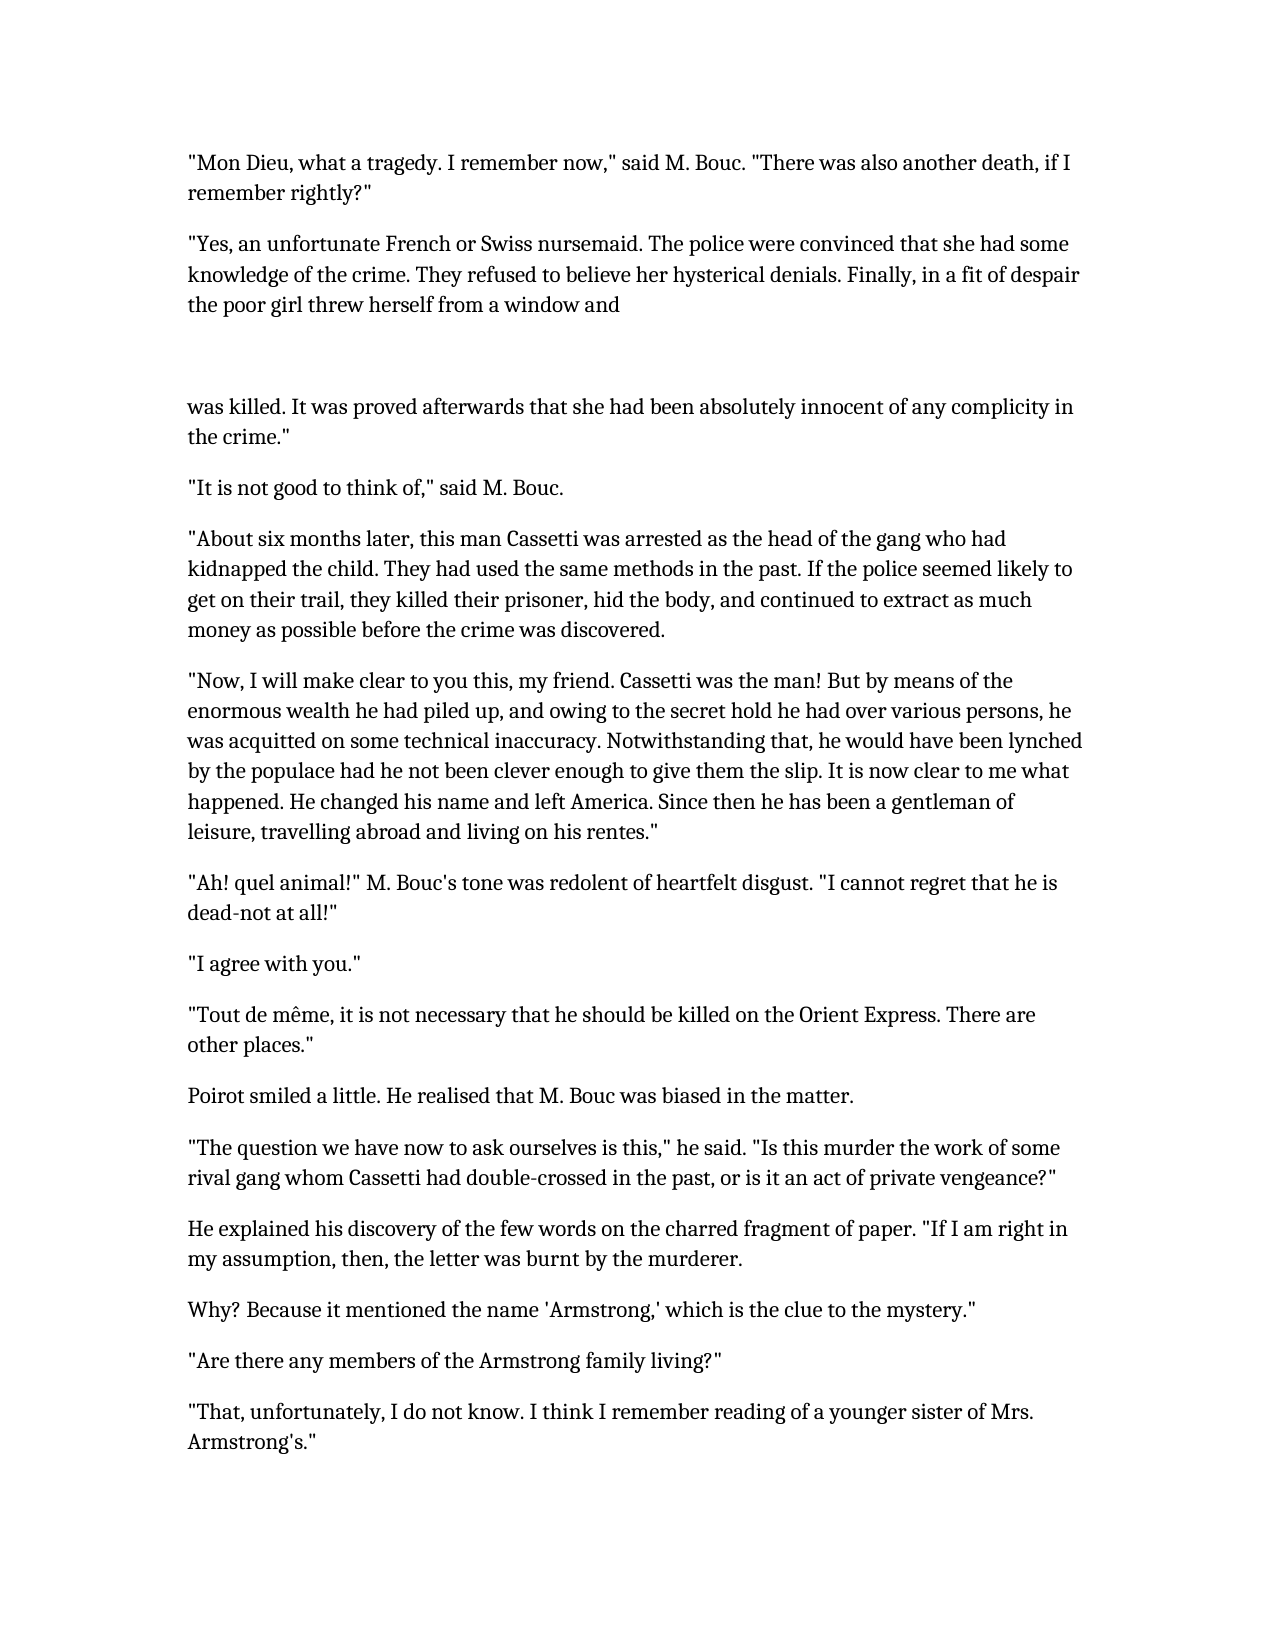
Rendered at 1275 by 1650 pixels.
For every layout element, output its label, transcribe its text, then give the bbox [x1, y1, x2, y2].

text "Mon Dieu, what a tragedy. I remember now," said M. Bouc. "There was also another death, if I remember rightly?" [187, 150, 1087, 207]
text "Yes, an unfortunate French or Swiss nursemaid. The police were convinced that she had some knowledge of the crime. They refused to believe her hysterical denials. Finally, in a fit of despair the poor girl threw herself from a window and [187, 231, 1087, 318]
text "Are there any members of the Armstrong family living?" [187, 1348, 1087, 1374]
text "Ah! quel animal!" M. Bouc's tone was redolent of heartfelt disgust. "I cannot regret that he is dead-not at all!" [187, 870, 1087, 926]
text He explained his discovery of the few words on the charred fragment of paper. "If I am right in my assumption, then, the letter was burnt by the murderer. [187, 1216, 1087, 1272]
text "Now, I will make clear to you this, my friend. Cassetti was the man! But by means of the enormous wealth he had piled up, and owing to the secret hold he had over various persons, he was acquitted on some technical inaccuracy. Notwithstanding that, he would have been lynched by the populace had he not been clever enough to give them the slip. It is now clear to me what happened. He changed his name and left America. Since then he has been a gentleman of leisure, travelling abroad and living on his rentes." [187, 668, 1087, 845]
text "I agree with you." [187, 951, 1087, 977]
text "About six months later, this man Cassetti was arrested as the head of the gang who had kidnapped the child. They had used the same methods in the past. If the police seemed likely to get on their trail, they killed their prisoner, hid the body, and continued to extract as much money as possible before the crime was discovered. [187, 526, 1087, 643]
text "That, unfortunately, I do not know. I think I remember reading of a younger sister of Mrs. Armstrong's." [187, 1399, 1087, 1456]
text Why? Because it mentioned the name 'Armstrong,' which is the clue to the mystery." [187, 1297, 1087, 1323]
text was killed. It was proved afterwards that she had been absolutely innocent of any complicity in the crime." [187, 394, 1087, 450]
text Poirot smiled a little. He realised that M. Bouc was biased in the matter. [187, 1083, 1087, 1110]
text "The question we have now to ask ourselves is this," he said. "Is this murder the work of some rival gang whom Cassetti had double-crossed in the past, or is it an act of private vengeance?" [187, 1134, 1087, 1191]
text "Tout de même, it is not necessary that he should be killed on the Orient Express. There are other places." [187, 1002, 1087, 1059]
text "It is not good to think of," said M. Bouc. [187, 475, 1087, 501]
